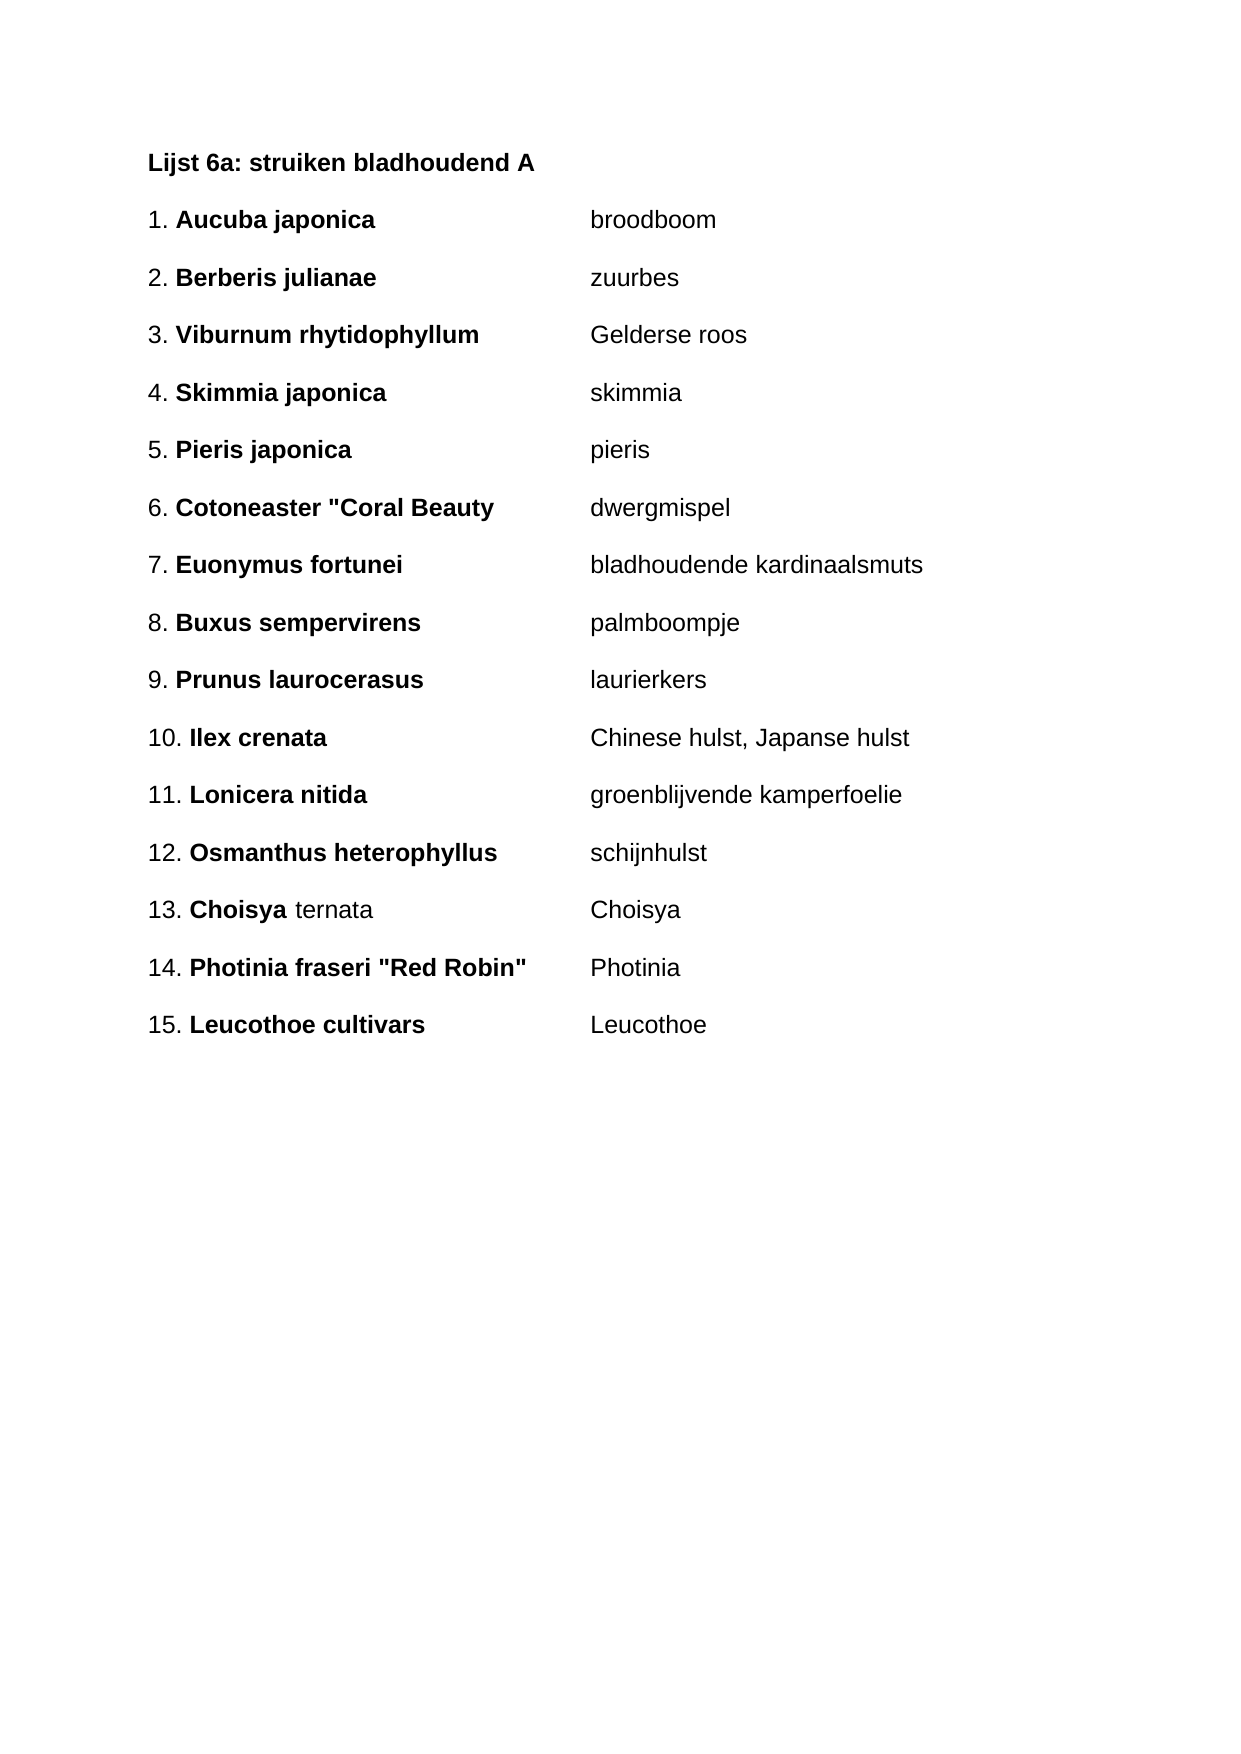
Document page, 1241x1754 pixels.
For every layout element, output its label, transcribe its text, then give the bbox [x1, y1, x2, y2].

text 5. Pieris japonica pieris [148, 435, 1093, 464]
text 10. Ilex crenata Chinese hulst, Japanse hulst [148, 723, 1093, 751]
text 11. Lonicera nitida groenblijvende kamperfoelie [148, 780, 1093, 809]
text 13. Choisya ternata Choisya [148, 895, 1093, 924]
text 1. Aucuba japonica broodboom [148, 205, 1093, 234]
text 2. Berberis julianae zuurbes [148, 263, 1093, 291]
text 6. Cotoneaster "Coral Beauty dwergmispel [148, 493, 1093, 521]
text 12. Osmanthus heterophyllus schijnhulst [148, 838, 1093, 866]
text 4. Skimmia japonica skimmia [148, 378, 1093, 406]
text 15. Leucothoe cultivars Leucothoe [148, 1010, 1093, 1039]
text 7. Euonymus fortunei bladhoudende kardinaalsmuts [148, 550, 1093, 579]
text 9. Prunus laurocerasus laurierkers [148, 665, 1093, 694]
text 3. Viburnum rhytidophyllum Gelderse roos [148, 320, 1093, 349]
text Lijst 6a: struiken bladhoudend A [148, 148, 1093, 176]
text 8. Buxus sempervirens palmboompje [148, 608, 1093, 636]
text 14. Photinia fraseri "Red Robin" Photinia [148, 953, 1093, 981]
